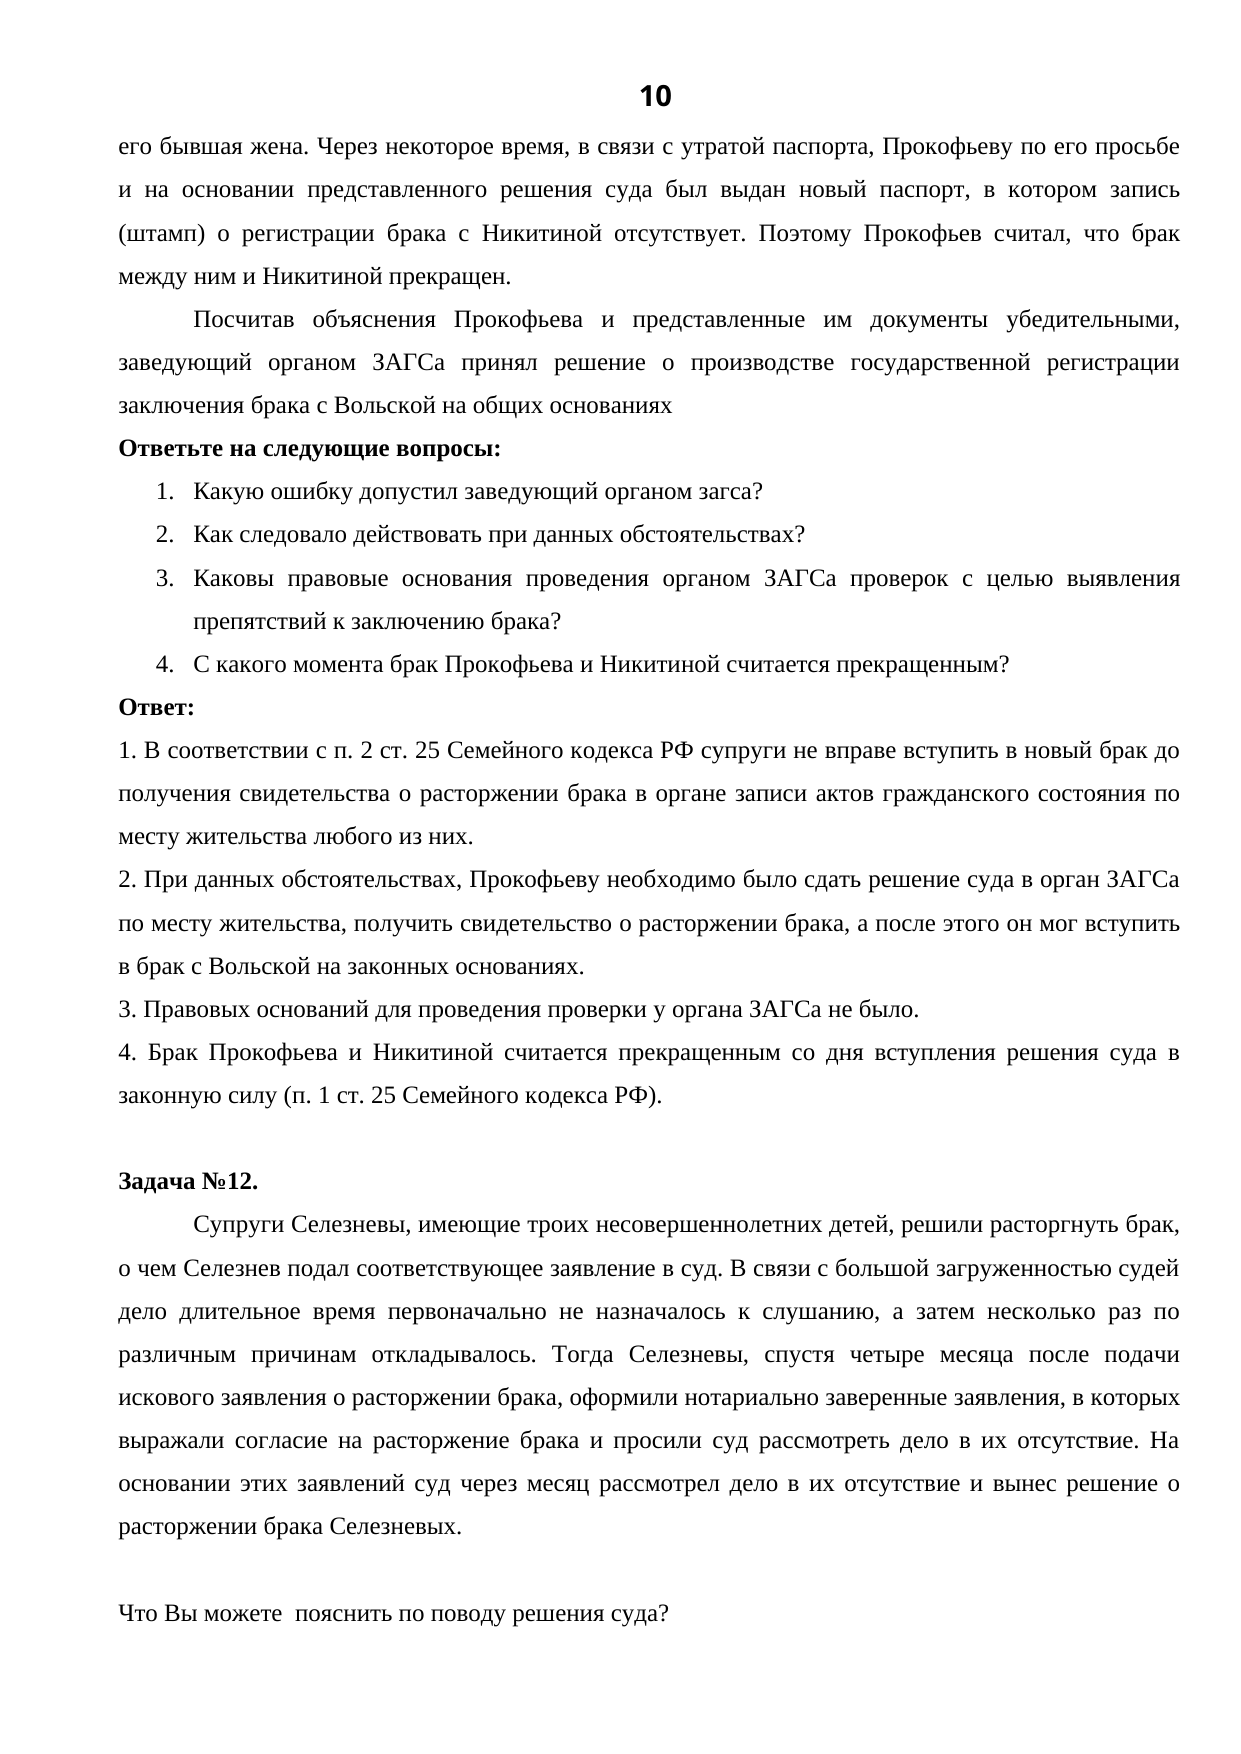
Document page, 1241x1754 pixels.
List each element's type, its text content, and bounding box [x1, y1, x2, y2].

text Посчитав объяснения Прокофьева и представленные им документы убедительными, заведующий органом ЗАГСа принял решение о производстве государственной регистрации заключения брака с Вольской на общих основаниях [118, 304, 1181, 419]
text Супруги Селезневы, имеющие троих несовершеннолетних детей, решили расторгнуть брак, о чем Селезнев подал соответствующее заявление в суд. В связи с большой загруженностью судей дело длительное время первоначально не назначалось к слушанию, а затем несколько раз по различным причинам откладывалось. Тогда Селезневы, спустя четыре месяца после подачи искового заявления о расторжении брака, оформили нотариально заверенные заявления, в которых выражали согласие на расторжение брака и просили суд рассмотреть дело в их отсутствие. На основании этих заявлений суд через месяц рассмотрел дело в их отсутствие и вынес решение о расторжении брака Селезневых. [118, 1209, 1181, 1540]
text Ответ: [118, 692, 1181, 721]
text 4. Брак Прокофьева и Никитиной считается прекращенным со дня вступления решения суда в законную силу (п. 1 ст. 25 Семейного кодекса РФ). [118, 1037, 1181, 1109]
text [118, 131, 1181, 289]
list Какую ошибку допустил заведующий органом загса? [156, 476, 1181, 505]
text Что Вы можете пояснить по поводу решения суда? [118, 1598, 1181, 1626]
text 2. При данных обстоятельствах, Прокофьеву необходимо было сдать решение суда в орган ЗАГСа по месту жительства, получить свидетельство о расторжении брака, а после этого он мог вступить в брак с Вольской на законных основаниях. [118, 864, 1181, 979]
text 1. В соответствии с п. 2 ст. 25 Семейного кодекса РФ супруги не вправе вступить в новый брак до получения свидетельства о расторжении брака в органе записи актов гражданского состояния по месту жительства любого из них. [118, 735, 1181, 850]
text Задача №12. [118, 1166, 1181, 1195]
list Как следовало действовать при данных обстоятельствах? [156, 519, 1181, 548]
list Каковы правовые основания проведения органом ЗАГСа проверок с целью выявления препятствий к заключению брака? [156, 563, 1181, 634]
list С какого момента брак Прокофьева и Никитиной считается прекращенным? [156, 649, 1181, 678]
text 3. Правовых оснований для проведения проверки у органа ЗАГСа не было. [118, 994, 1181, 1023]
text Ответьте на следующие вопросы: [118, 433, 1181, 462]
